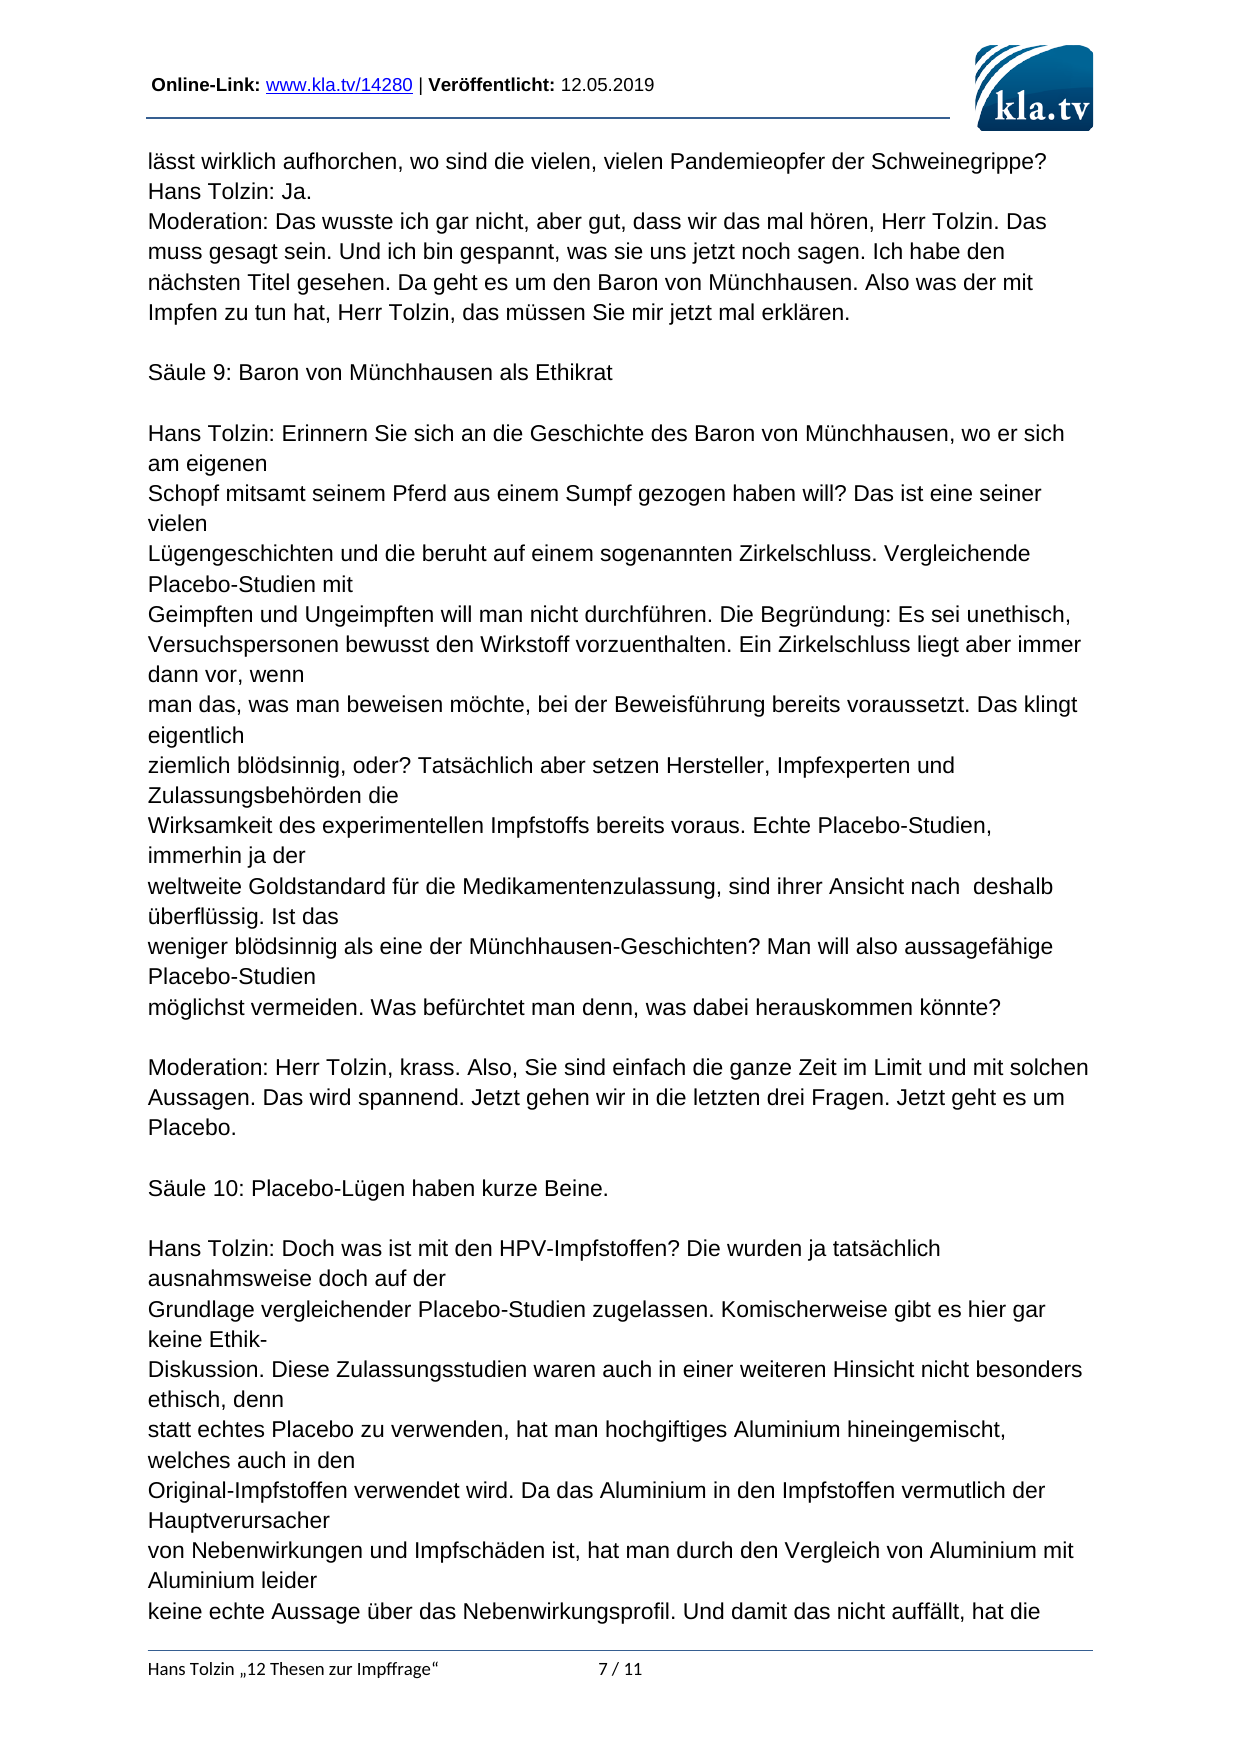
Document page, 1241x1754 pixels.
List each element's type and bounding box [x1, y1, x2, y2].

text [148, 148, 1093, 1624]
